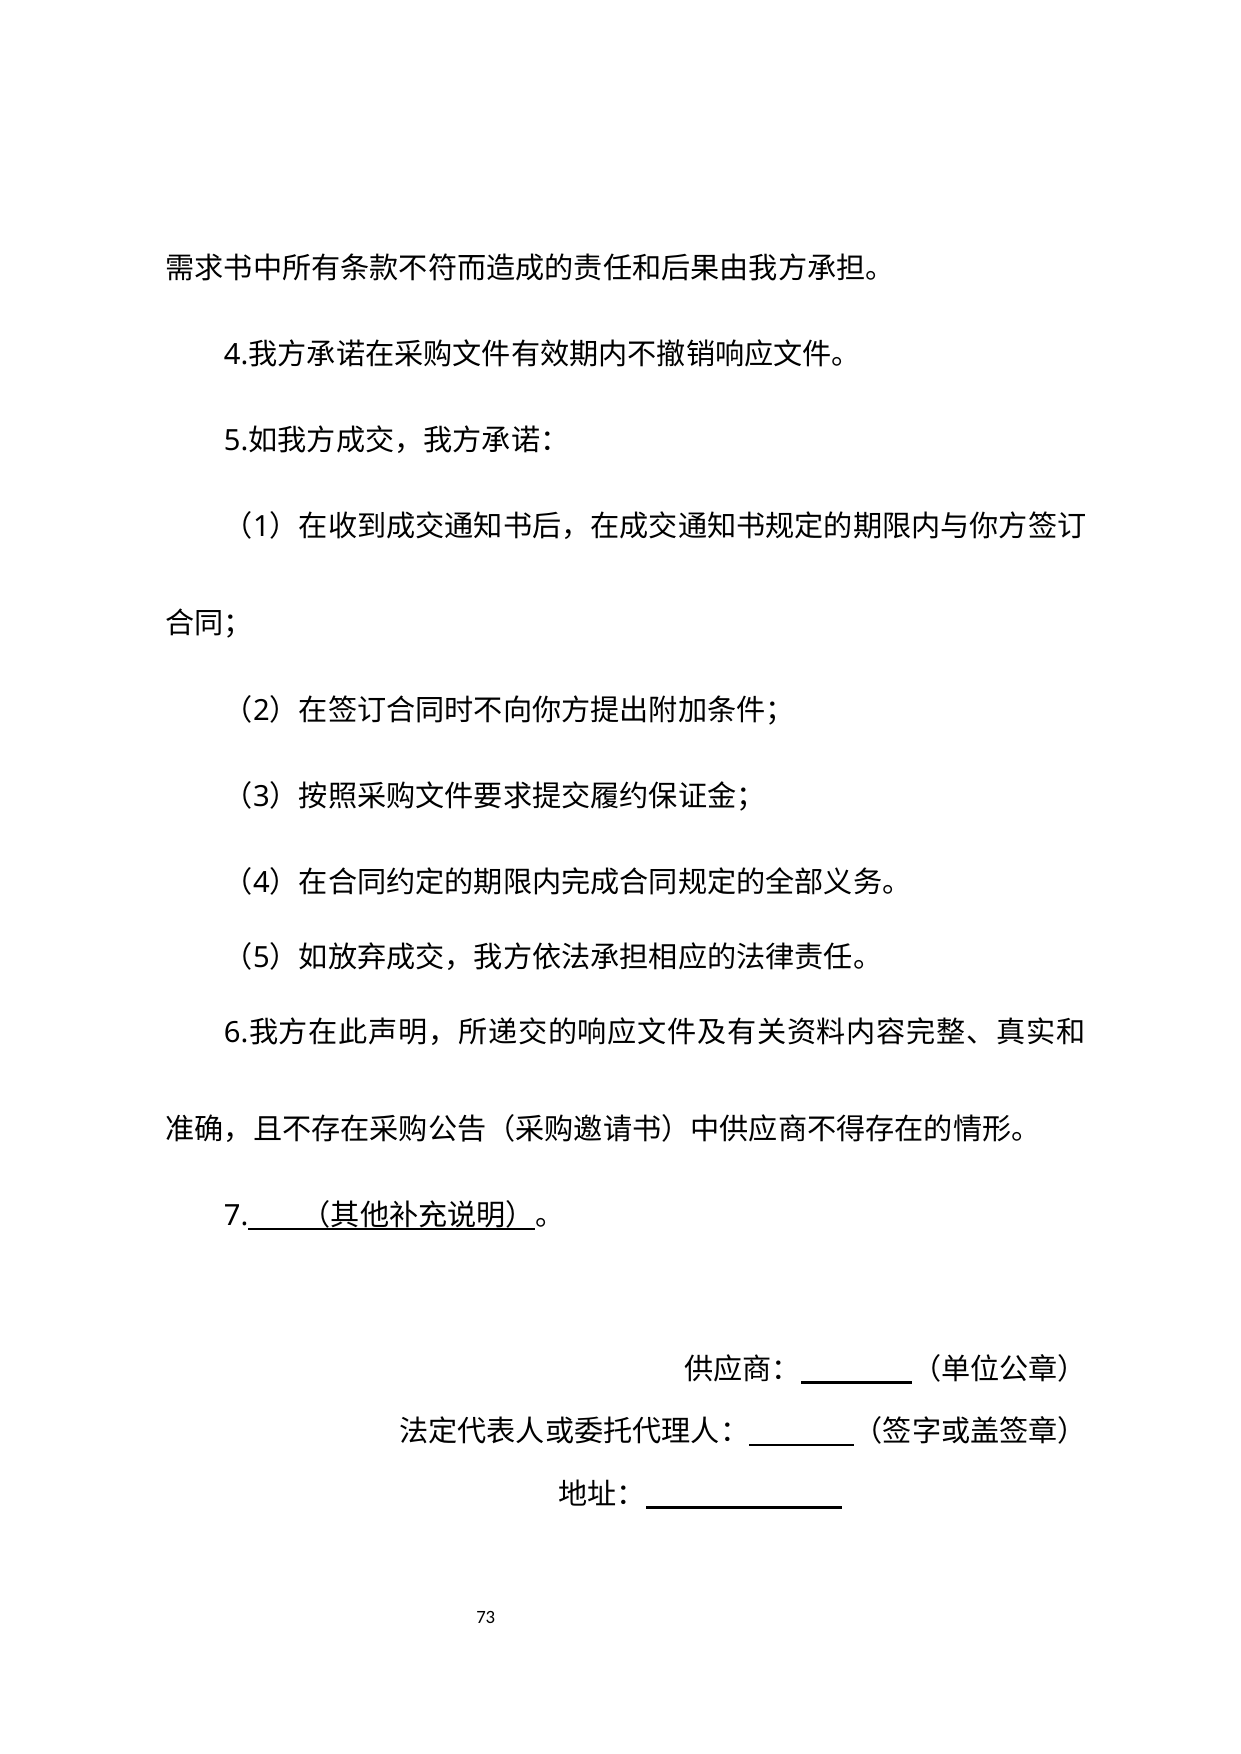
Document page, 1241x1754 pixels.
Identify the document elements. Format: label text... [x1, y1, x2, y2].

text （2）在签订合同时不向你方提出附加条件； [165, 675, 1087, 740]
text （5）如放弃成交，我方依法承担相应的法律责任。 [165, 933, 1087, 976]
text 4.我方承诺在采购文件有效期内不撤销响应文件。 [165, 319, 1087, 384]
text 供应商： （单位公章） [166, 1329, 1087, 1392]
text （1）在收到成交通知书后，在成交通知书规定的期限内与你方签订合同； [165, 491, 1087, 654]
text 地址： [166, 1454, 1087, 1517]
text （3）按照采购文件要求提交履约保证金； [165, 761, 1087, 826]
text 5.如我方成交，我方承诺： [165, 405, 1087, 470]
text 法定代表人或委托代理人： （签字或盖签章） [166, 1392, 1087, 1454]
text 6.我方在此声明，所递交的响应文件及有关资料内容完整、真实和准确，且不存在采购公告（采购邀请书）中供应商不得存在的情形。 [165, 997, 1087, 1159]
text 7. （其他补充说明）。 [165, 1181, 1087, 1246]
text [165, 233, 1087, 298]
text （4）在合同约定的期限内完成合同规定的全部义务。 [165, 847, 1087, 912]
